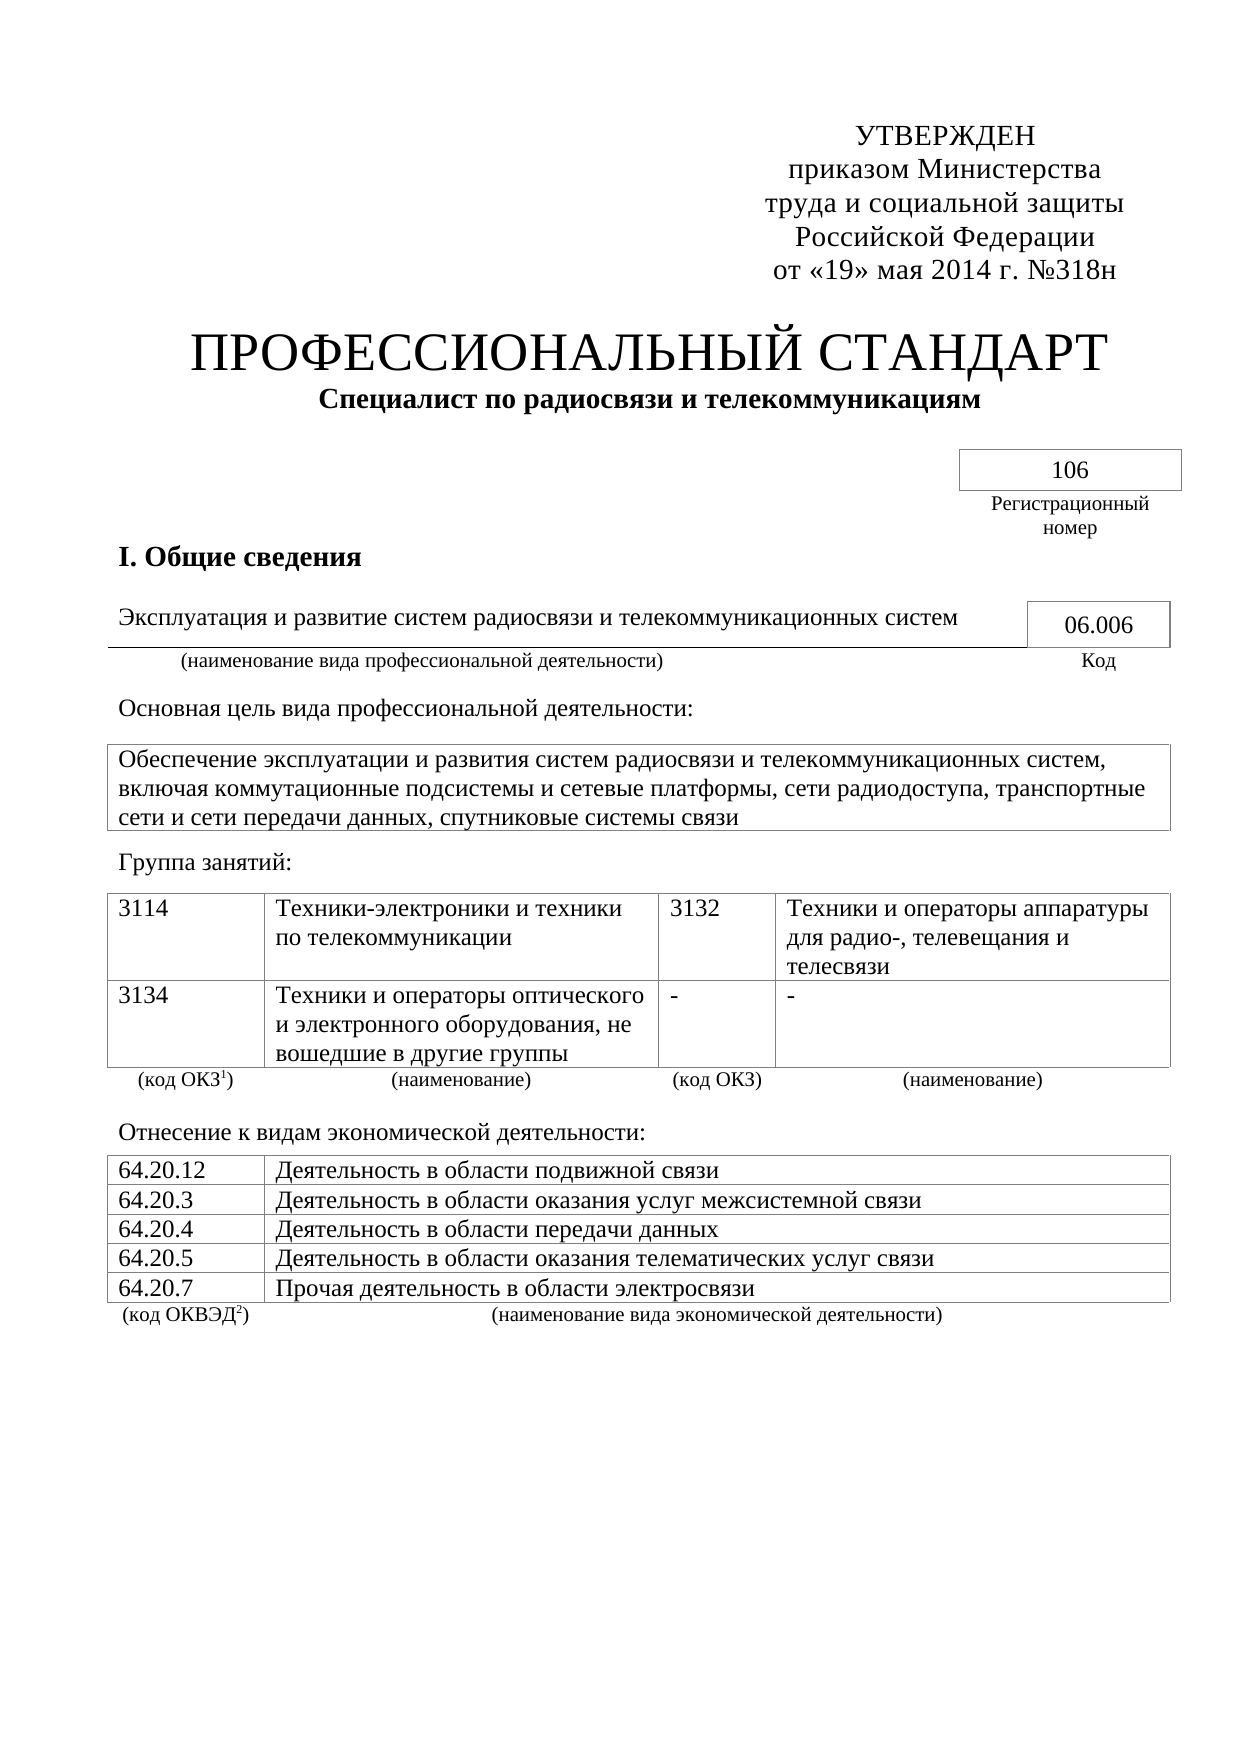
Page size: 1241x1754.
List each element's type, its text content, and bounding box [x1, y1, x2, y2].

text труда и социальной защиты Российской Федерации [709, 185, 1181, 252]
table_cell Регистрационный номер [959, 491, 1181, 539]
text Специалист по радиосвязи и телекоммуникациям [118, 382, 1181, 415]
table_cell 64.20.12 [108, 1156, 264, 1184]
table_cell Группа занятий: [107, 830, 1170, 893]
table_cell - [659, 981, 775, 1066]
table_header 106 [960, 450, 1181, 490]
table_cell Отнесение к видам экономической деятельности: [107, 1108, 1170, 1155]
table_cell Код [1028, 648, 1170, 672]
table_cell (наименование вида профессиональной деятельности) [107, 648, 1027, 672]
table_cell - [776, 980, 1170, 1066]
table_cell Основная цель вида профессиональной деятельности: [107, 672, 1170, 743]
table_cell (код ОКЗ) [659, 1068, 775, 1108]
table_cell 64.20.7 [108, 1273, 264, 1301]
table_cell 64.20.5 [108, 1244, 264, 1272]
table_cell 3134 [108, 981, 264, 1066]
table_cell 3114 [108, 894, 264, 979]
table_cell Техники и операторы оптического и электронного оборудования, не вошедшие в другие группы [265, 981, 658, 1066]
text от «19» мая 2014 г. №318н [709, 252, 1181, 286]
table_cell Техники-электроники и техники по телекоммуникации [265, 894, 658, 979]
text УТВЕРЖДЕН [709, 118, 1181, 152]
table_cell Деятельность в области оказания услуг межсистемной связи [265, 1184, 1170, 1214]
table_cell Деятельность в области подвижной связи [265, 1155, 1170, 1184]
table_cell 3132 [659, 894, 775, 979]
table_header 06.006 [1028, 602, 1169, 647]
table_cell (наименование вида экономической деятельности) [264, 1301, 1170, 1327]
table_cell 64.20.4 [108, 1215, 264, 1243]
table_cell Обеспечение эксплуатации и развития систем радиосвязи и телекоммуникационных систем, включая коммутационные подсистемы и сетевые платформы, сети радиодоступа, транспортные сети и сети передачи данных, спутниковые системы связи [108, 744, 1170, 830]
table_cell (наименование) [264, 1068, 658, 1108]
table_cell (код ОКЗ) [107, 1068, 264, 1108]
table_cell Прочая деятельность в области электросвязи [265, 1272, 1170, 1301]
table_cell Деятельность в области передачи данных [265, 1214, 1170, 1243]
table_cell (наименование) [775, 1066, 1170, 1108]
table_cell 64.20.3 [108, 1185, 264, 1214]
text приказом Министерства [709, 152, 1181, 185]
table_cell Деятельность в области оказания телематических услуг связи [265, 1243, 1170, 1272]
text I. Общие сведения [118, 539, 1181, 572]
table_cell Техники и операторы аппаратуры для радио-, телевещания и телесвязи [776, 893, 1170, 979]
table_header Эксплуатация и развитие систем радиосвязи и телекоммуникационных систем [107, 601, 1027, 647]
table_cell (код ОКВЭД) [107, 1303, 264, 1327]
title ПРОФЕССИОНАЛЬНЫЙ СТАНДАРТ [118, 319, 1181, 382]
